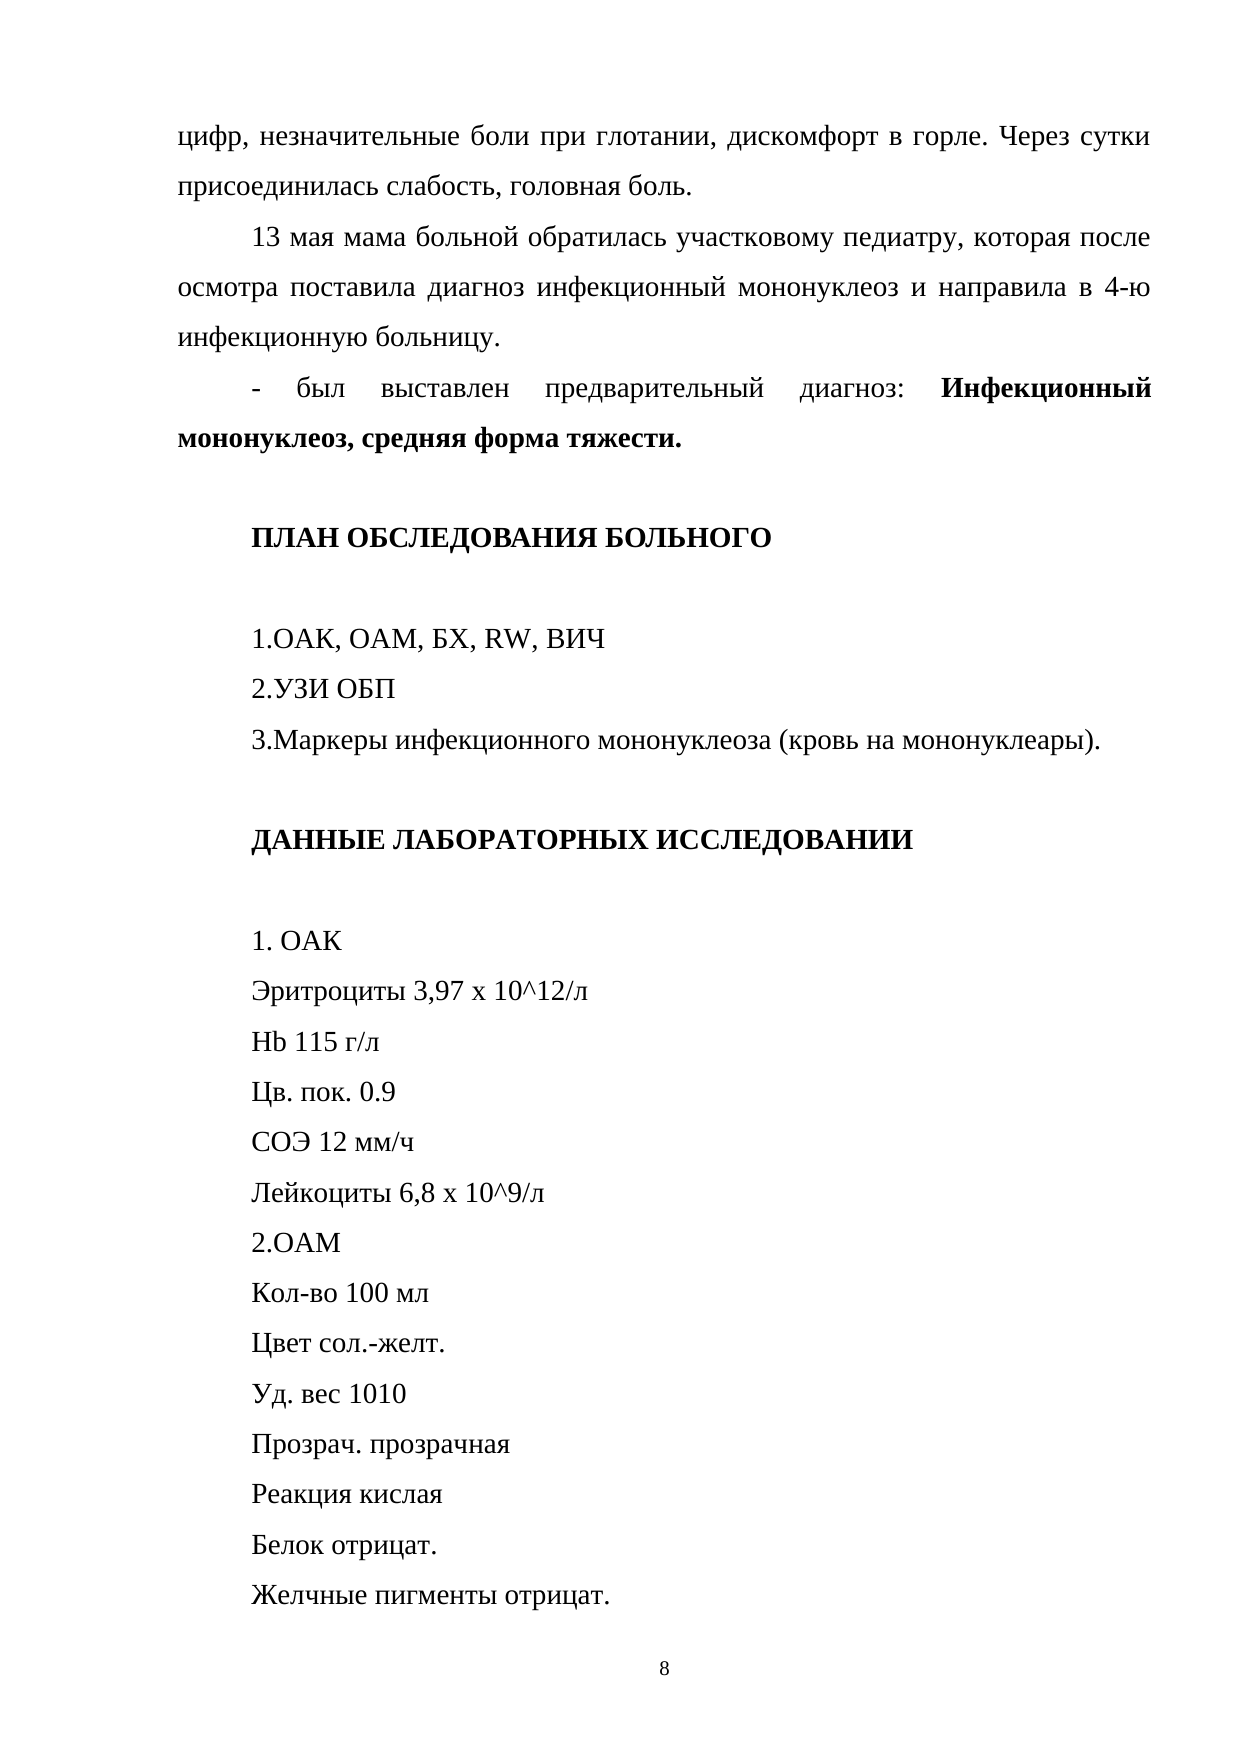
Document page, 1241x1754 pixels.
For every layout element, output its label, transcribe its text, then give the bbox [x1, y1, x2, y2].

text 3.Маркеры инфекционного мононуклеоза (кровь на мононуклеары). [177, 722, 1152, 755]
subtitle ПЛАН ОБСЛЕДОВАНИЯ БОЛЬНОГО [177, 521, 1152, 554]
subtitle ДАННЫЕ ЛАБОРАТОРНЫХ ИССЛЕДОВАНИИ [251, 822, 1152, 856]
text Реакция кислая [177, 1477, 1152, 1510]
text Белок отрицат. [177, 1527, 1152, 1560]
text Кол-во 100 мл [177, 1275, 1152, 1309]
text Лейкоциты 6,8 х 10^9/л [177, 1175, 1152, 1208]
text СОЭ 12 мм/ч [177, 1124, 1152, 1158]
text Прозрач. прозрачная [177, 1426, 1152, 1460]
text 13 мая мама больной обратилась участковому педиатру, которая после осмотра поставила диагноз инфекционный мононуклеоз и направила в 4-ю инфекционную больницу. [177, 219, 1152, 353]
text Эритроциты 3,97 х 10^12/л [177, 973, 1152, 1007]
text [177, 118, 1152, 202]
text Цв. пок. 0.9 [177, 1074, 1152, 1108]
text Уд. вес 1010 [177, 1376, 1152, 1409]
text - был выставлен предварительный диагноз: Инфекционный мононуклеоз, средняя форма тяжести. [177, 370, 1152, 453]
text Hb 115 г/л [177, 1024, 1152, 1057]
text 1.ОАК, ОАМ, БХ, RW, ВИЧ [177, 621, 1152, 655]
text 2.ОАМ [177, 1225, 1152, 1258]
text 2.УЗИ ОБП [177, 672, 1152, 705]
text Желчные пигменты отрицат. [177, 1577, 1152, 1611]
text Цвет сол.-желт. [177, 1326, 1152, 1359]
text 1. ОАК [177, 923, 1152, 957]
